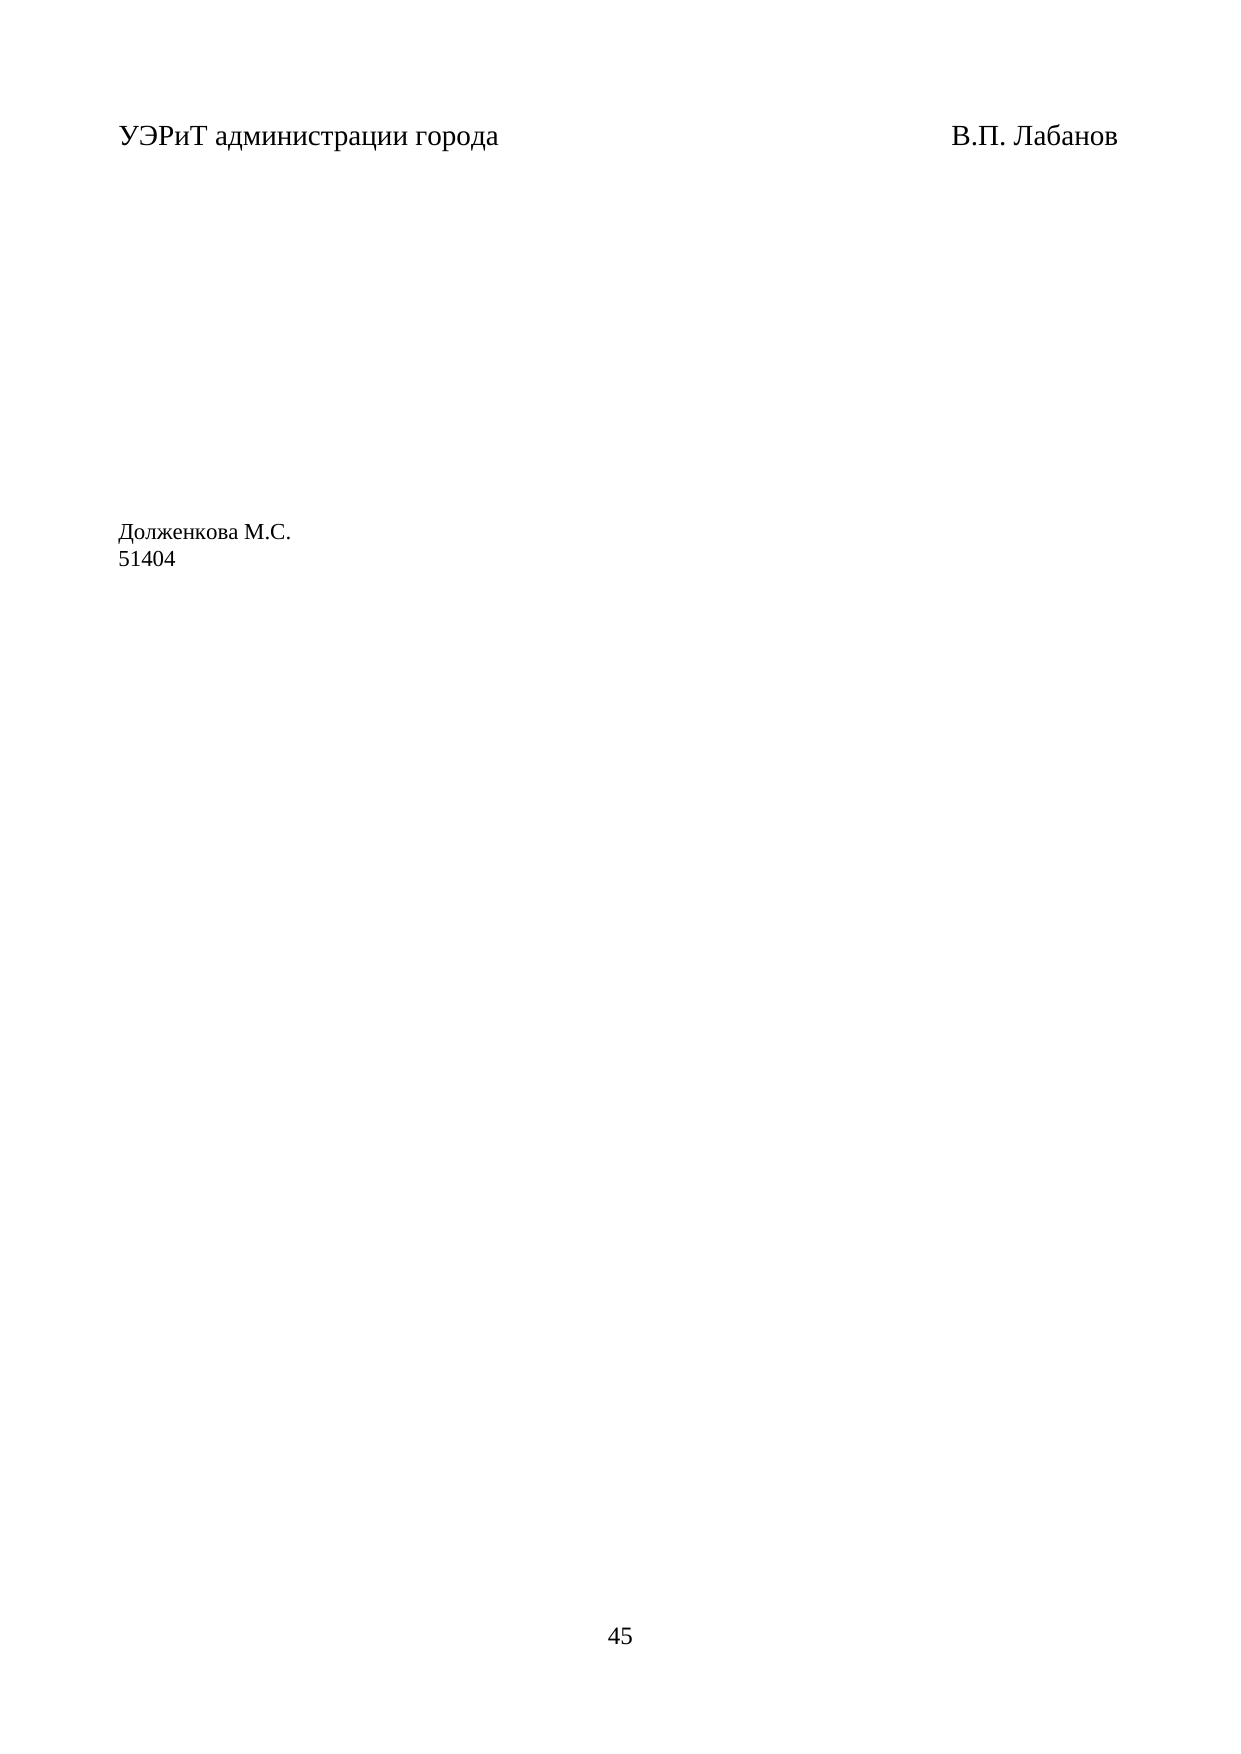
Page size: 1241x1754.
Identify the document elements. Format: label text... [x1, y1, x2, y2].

text 51404 [118, 544, 1122, 571]
text Долженкова М.С. [118, 518, 1122, 544]
text УЭРиТ администрации города В.П. Лабанов [118, 118, 1122, 152]
